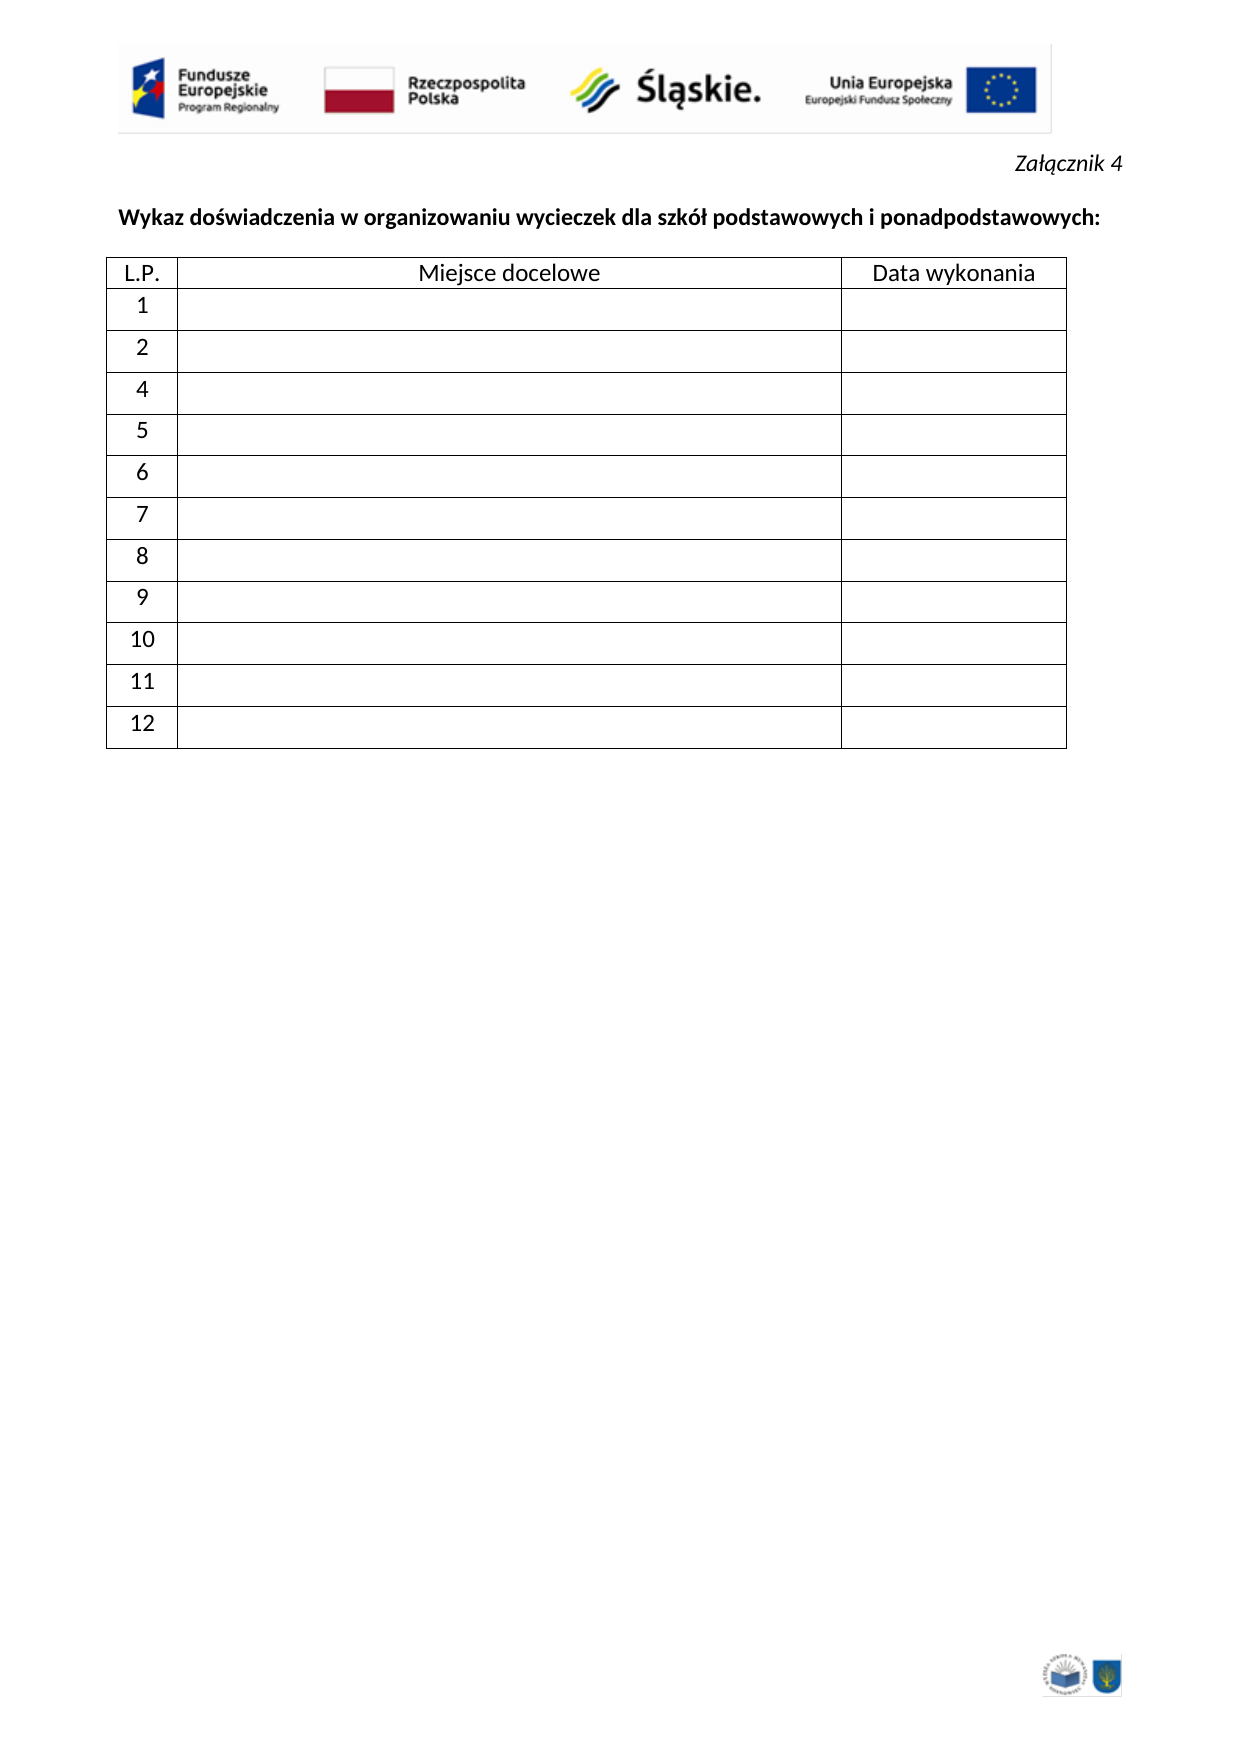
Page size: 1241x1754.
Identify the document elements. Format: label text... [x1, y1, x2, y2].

table_header Miejsce docelowe [178, 258, 841, 288]
table_cell [842, 623, 1066, 664]
table_cell [842, 707, 1066, 748]
table_cell 5 [107, 415, 177, 455]
table_cell [842, 498, 1066, 539]
table_cell [178, 582, 841, 622]
table_cell [842, 582, 1066, 622]
table_cell [178, 289, 841, 330]
picture [118, 44, 1053, 135]
table_header L.P. [107, 258, 177, 288]
table_cell 8 [107, 540, 177, 581]
table_cell [178, 665, 841, 706]
table_cell 11 [107, 665, 177, 706]
table_cell [842, 540, 1066, 581]
table_cell [178, 415, 841, 455]
picture [1042, 1654, 1123, 1698]
table_cell 12 [107, 707, 177, 748]
table_cell [178, 456, 841, 497]
table_cell [178, 540, 841, 581]
table_cell [178, 623, 841, 664]
table_cell 10 [107, 623, 177, 664]
table_cell 4 [107, 373, 177, 413]
table_cell 7 [107, 498, 177, 539]
table_cell [842, 665, 1066, 706]
table_cell 2 [107, 331, 177, 372]
text Wykaz doświadczenia w organizowaniu wycieczek dla szkół podstawowych i ponadpodstawowych: [118, 202, 1122, 231]
table_cell [178, 498, 841, 539]
table_cell 6 [107, 456, 177, 497]
table_cell 9 [107, 582, 177, 622]
table_cell [842, 373, 1066, 413]
table_cell [842, 415, 1066, 455]
table_header Data wykonania [842, 258, 1066, 288]
table_cell [842, 331, 1066, 372]
text Załącznik 4 [118, 148, 1122, 177]
table_cell [842, 456, 1066, 497]
table_cell [842, 289, 1066, 330]
table_cell 1 [107, 289, 177, 330]
table_cell [178, 707, 841, 748]
table_cell [178, 331, 841, 372]
table_cell [178, 373, 841, 413]
